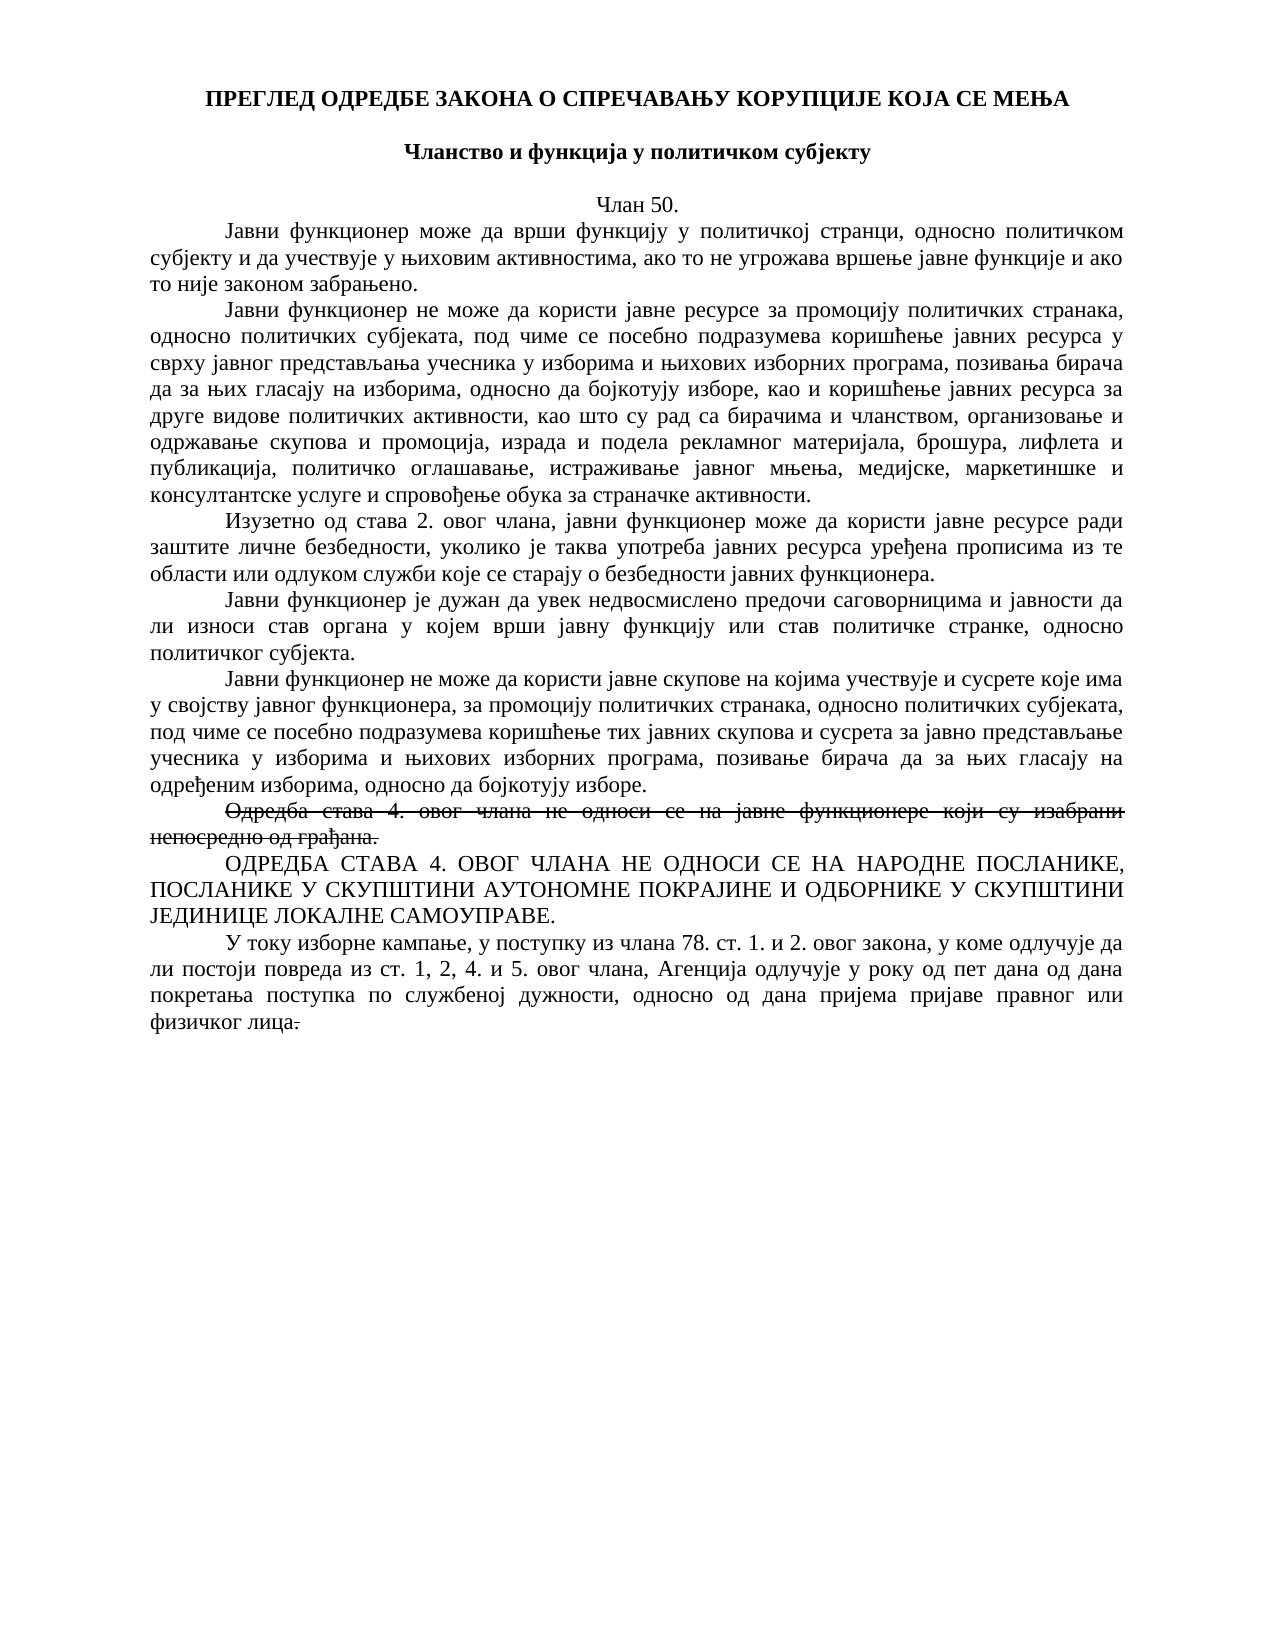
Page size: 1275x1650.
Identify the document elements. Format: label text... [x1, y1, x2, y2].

text Јавни функционер не може да користи јавне скупове на којима учествује и сусрете које има у својству јавног функционера, за промоцију политичких странака, односно политичких субјеката, под чиме се посебно подразумева коришћење тих јавних скупова и сусрета за јавно представљање учесника у изборима и њихових изборних програма, позивање бирача да за њих гласају на одређеним изборима, односно да бојкотују изборе. [150, 665, 1125, 797]
text Изузетно од става 2. овог члана, јавни функционер може да користи јавне ресурсе ради заштите личне безбедности, уколико је таква употреба јавних ресурса уређена прописима из те области или одлуком служби које се старају о безбедности јавних функционера. [150, 507, 1125, 586]
text Јавни функционер не може да користи јавне ресурсе за промоцију политичких странака, односно политичких субјеката, под чиме се посебно подразумева коришћење јавних ресурса у сврху јавног представљања учесника у изборима и њихових изборних програма, позивања бирача да за њих гласају на изборима, односно да бојкотују изборе, као и коришћење јавних ресурса за друге видове политичких активности, као што су рад са бирачима и чланством, организовање и одржавање скупова и промоција, израда и подела рекламног материјала, брошура, лифлета и публикација, политичко оглашавање, истраживање јавног мњења, медијске, маркетиншке и консултантске услуге и спровођење обука за страначке активности. [150, 296, 1125, 507]
text Јавни функционер може да врши функцију у политичкој странци, односно политичком субјекту и да учествује у њиховим активностима, ако то не угрожава вршење јавне функције и ако то није законом забрањено. [150, 217, 1125, 296]
text ОДРЕДБА СТАВА 4. ОВОГ ЧЛАНА НЕ ОДНОСИ СЕ НА НАРОДНЕ ПОСЛАНИКЕ, ПОСЛАНИКЕ У СКУПШТИНИ АУТОНОМНЕ ПОКРАЈИНЕ И ОДБОРНИКЕ У СКУПШТИНИ ЈЕДИНИЦЕ ЛОКАЛНЕ САМОУПРАВЕ. [150, 850, 1125, 929]
text Јавни функционер је дужан да увек недвосмислено предочи саговорницима и јавности да ли износи став органа у којем врши јавну функцију или став политичке странке, односно политичког субјекта. [150, 586, 1125, 665]
text Одредба става 4. овог члана не односи се на јавне функционере који су изабрани непосредно од грађана. [150, 797, 1125, 850]
text Чланство и функција у политичком субјекту [150, 138, 1125, 164]
text Члан 50. [150, 191, 1125, 217]
text ПРЕГЛЕД ОДРЕДБЕ ЗАКОНА О СПРЕЧАВАЊУ КОРУПЦИЈЕ КОЈА СЕ МЕЊА [150, 85, 1125, 112]
text У току изборне кампање, у поступку из члана 78. ст. 1. и 2. овог закона, у коме одлучује да ли постоји повреда из ст. 1, 2, 4. и 5. овог члана, Агенција одлучује у року од пет дана од дана покретања поступка по службеној дужности, односно од дана пријема пријаве правног или физичког лица. [150, 929, 1125, 1034]
